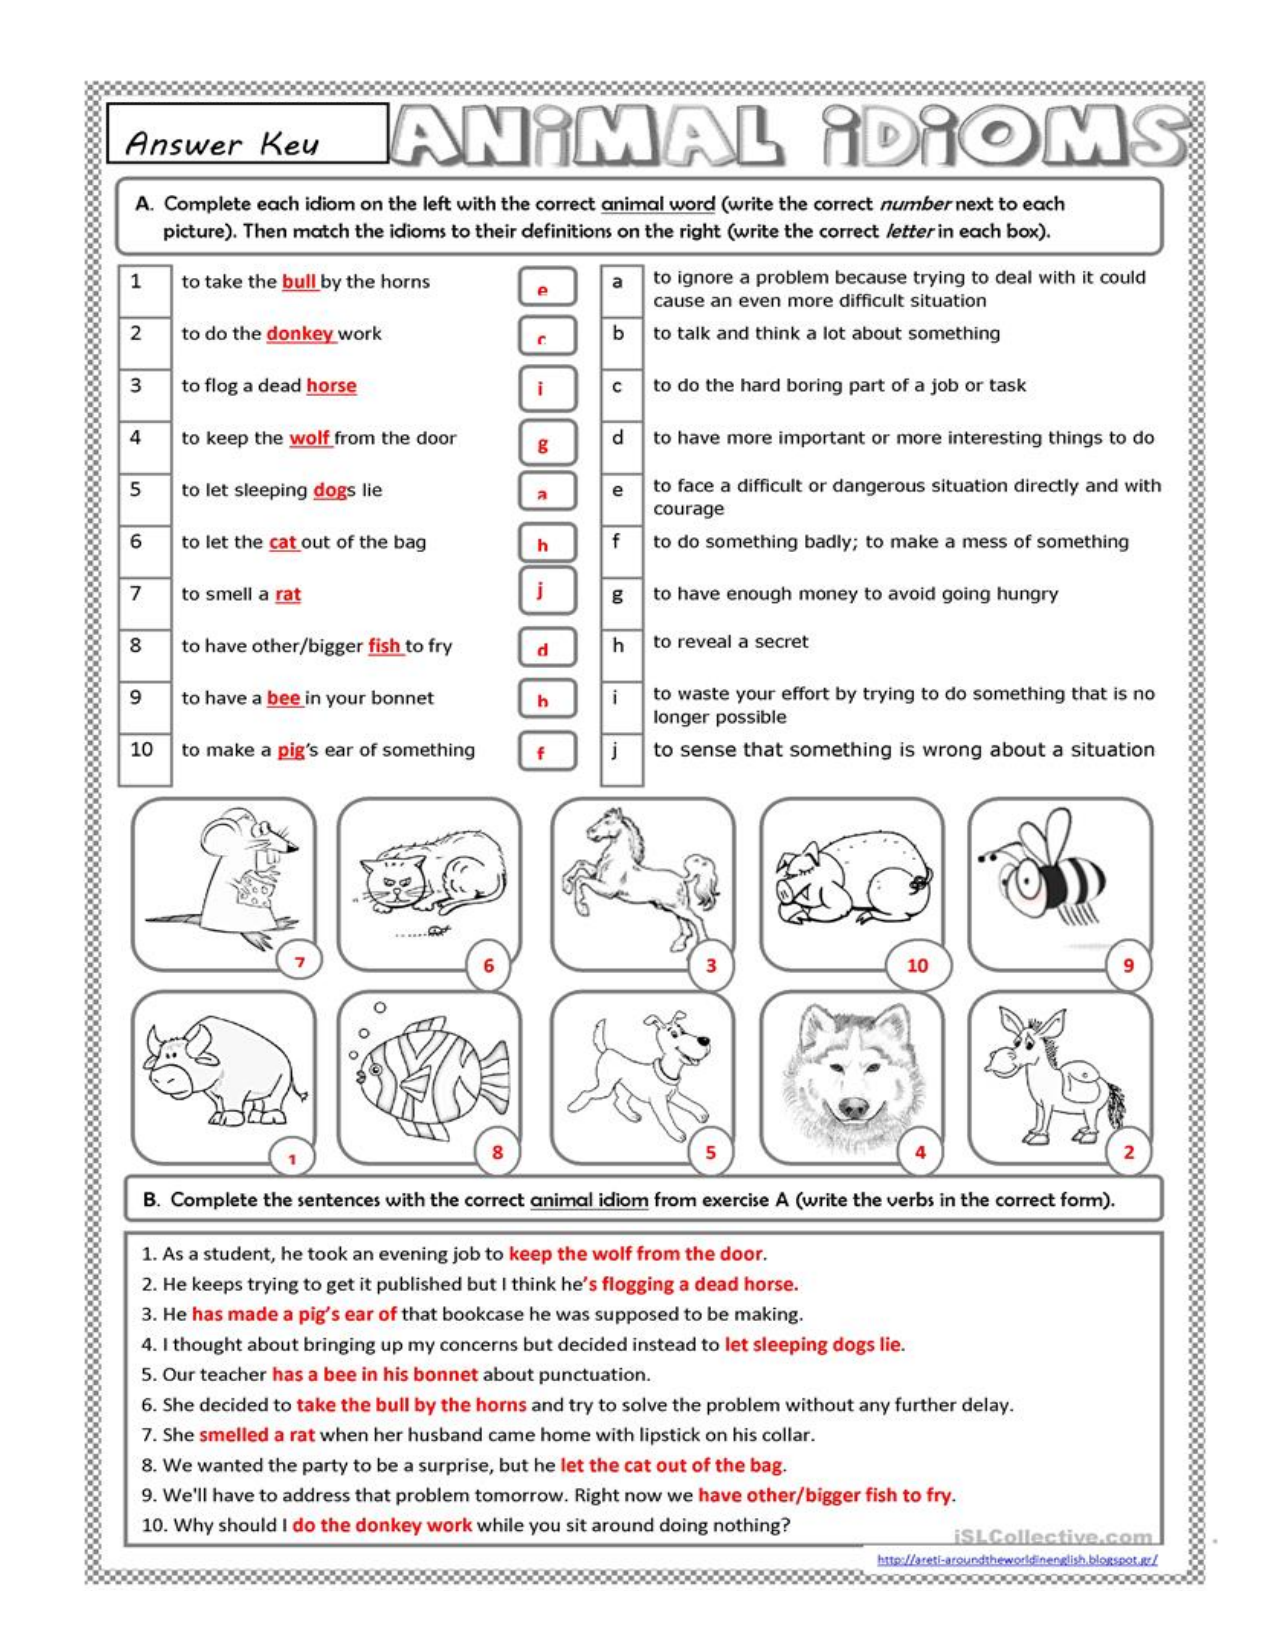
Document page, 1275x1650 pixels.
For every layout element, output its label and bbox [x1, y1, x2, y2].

picture [59, 59, 1224, 1591]
